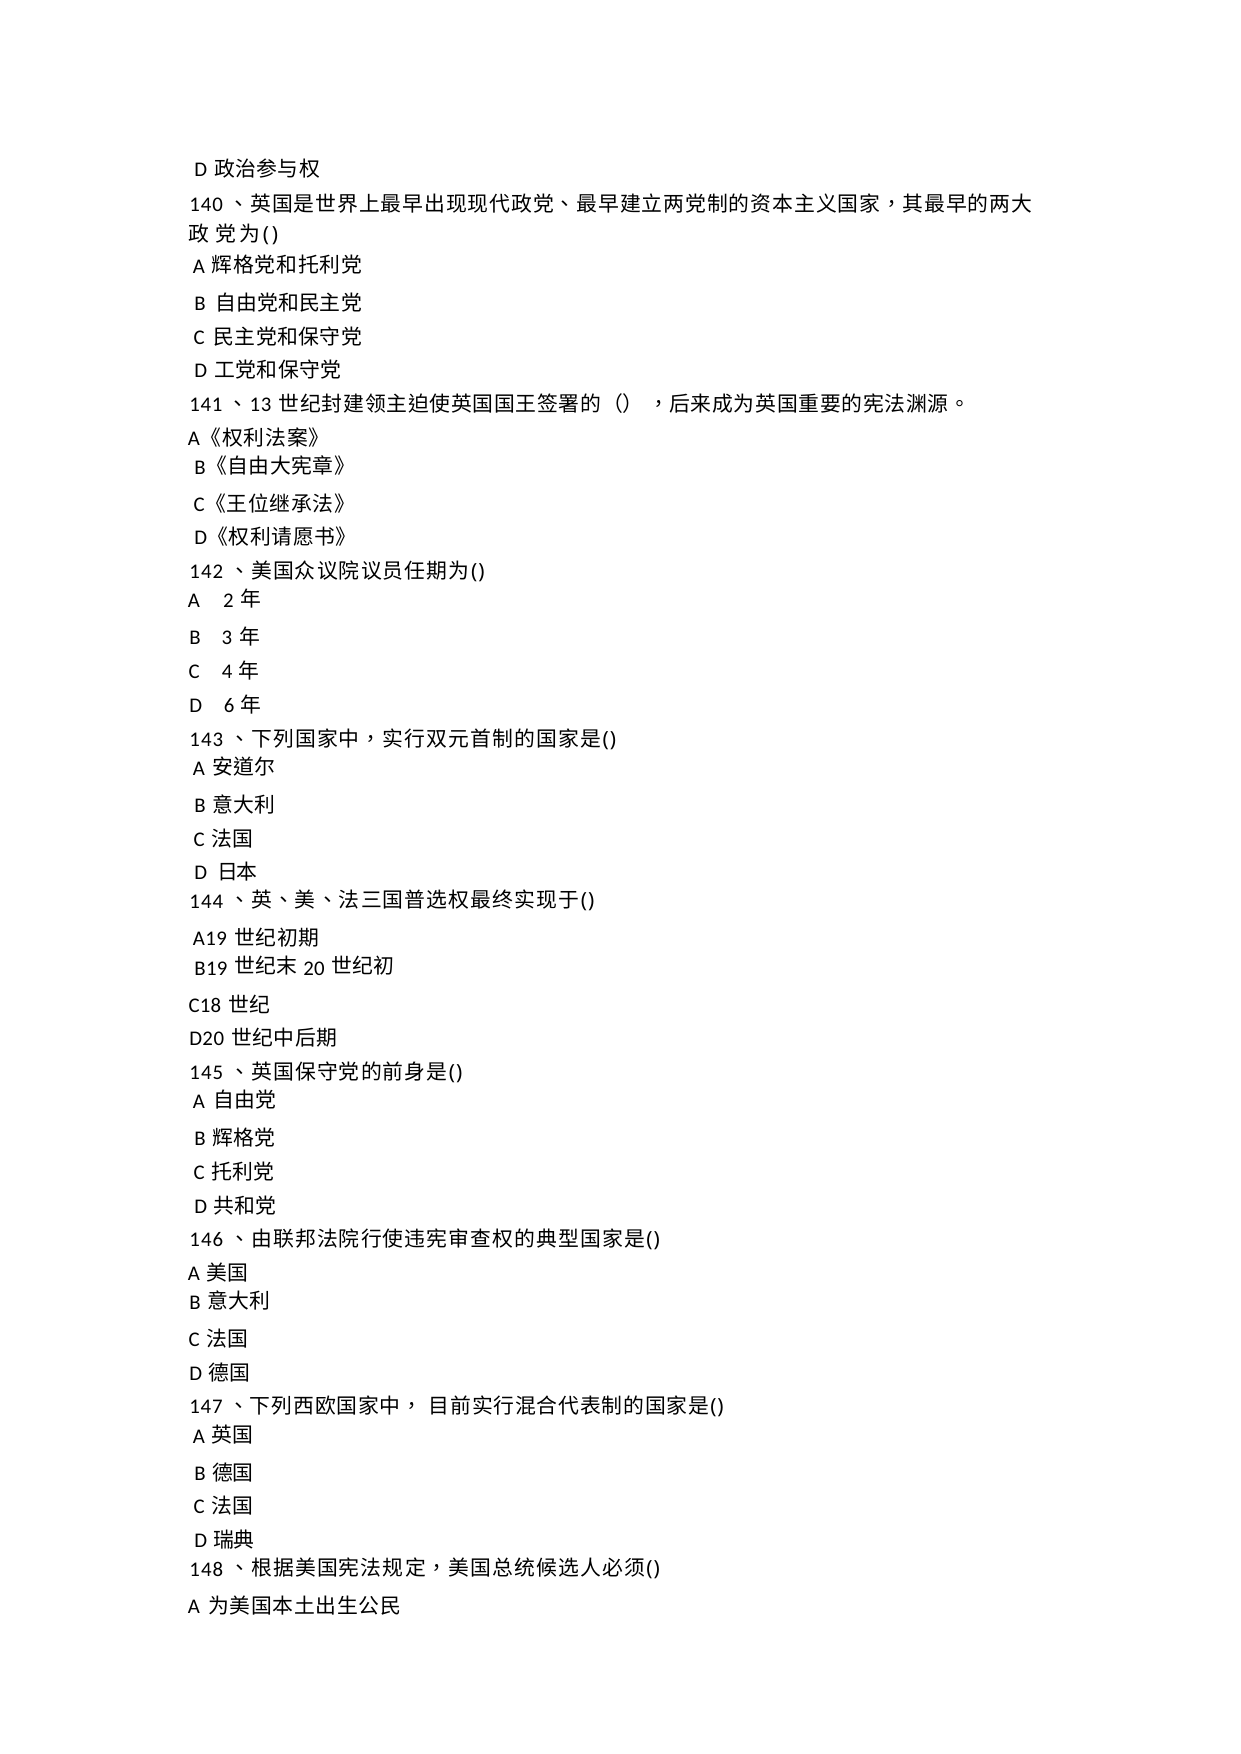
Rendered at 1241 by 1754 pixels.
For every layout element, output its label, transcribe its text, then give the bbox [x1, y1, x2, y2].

text C18 世纪 [188, 991, 1054, 1018]
text A 美国 [188, 1259, 1054, 1286]
text C 法国 [188, 1325, 1054, 1352]
text B 德国 [194, 1459, 1054, 1486]
text B 3 年 [189, 623, 1054, 650]
text B19 世纪末 20 世纪初 [194, 958, 1054, 990]
text A 安道尔 [193, 758, 1054, 791]
text 145 、英国保守党的前身是() [189, 1058, 1054, 1085]
text D 工党和保守党 [194, 356, 1054, 383]
text C《王位继承法》 [193, 490, 1054, 517]
text 146 、由联邦法院行使违宪审查权的典型国家是() [189, 1225, 1054, 1252]
text C 托利党 [193, 1158, 1054, 1185]
text C 4 年 [188, 657, 1054, 684]
text C 民主党和保守党 [193, 323, 1054, 349]
text D 6 年 [189, 691, 1054, 718]
text A《权利法案》 [188, 424, 1054, 451]
text 147 、下列西欧国家中， 目前实行混合代表制的国家是() [189, 1392, 1054, 1419]
text A 自由党 [193, 1092, 1054, 1124]
text 143 、下列国家中，实行双元首制的国家是() [189, 724, 1054, 751]
text B 辉格党 [194, 1124, 1054, 1151]
text A 辉格党和托利党 [193, 257, 1054, 289]
text 148 、根据美国宪法规定，美国总统候选人必须() [189, 1560, 1054, 1592]
text D20 世纪中后期 [189, 1024, 1054, 1051]
text A19 世纪初期 [193, 924, 1054, 951]
text D 瑞典 [194, 1526, 1054, 1553]
text D 共和党 [194, 1191, 1054, 1218]
text A 英国 [193, 1426, 1054, 1459]
text C 法国 [193, 1492, 1054, 1519]
text D 政治参与权 [194, 155, 1054, 182]
text 142 、美国众议院议员任期为() [189, 557, 1054, 584]
text B 自由党和民主党 [194, 289, 1054, 316]
text A 2 年 [188, 591, 1054, 623]
text 141 、13 世纪封建领主迫使英国国王签署的（） ，后来成为英国重要的宪法渊源。 [189, 390, 1054, 417]
text B《自由大宪章》 [194, 457, 1054, 490]
text C 法国 [193, 824, 1054, 852]
text D 德国 [189, 1359, 1054, 1386]
text B 意大利 [189, 1293, 1054, 1325]
text D《权利请愿书》 [194, 523, 1054, 550]
text B 意大利 [194, 791, 1054, 818]
text D 日本 [194, 858, 1054, 885]
text 140 、英国是世界上最早出现现代政党、最早建立两党制的资本主义国家，其最早的两大政 党为() [188, 189, 1053, 248]
text 144 、英、美、法三国普选权最终实现于() [189, 892, 1054, 924]
text A 为美国本土出生公民 [188, 1592, 1054, 1619]
